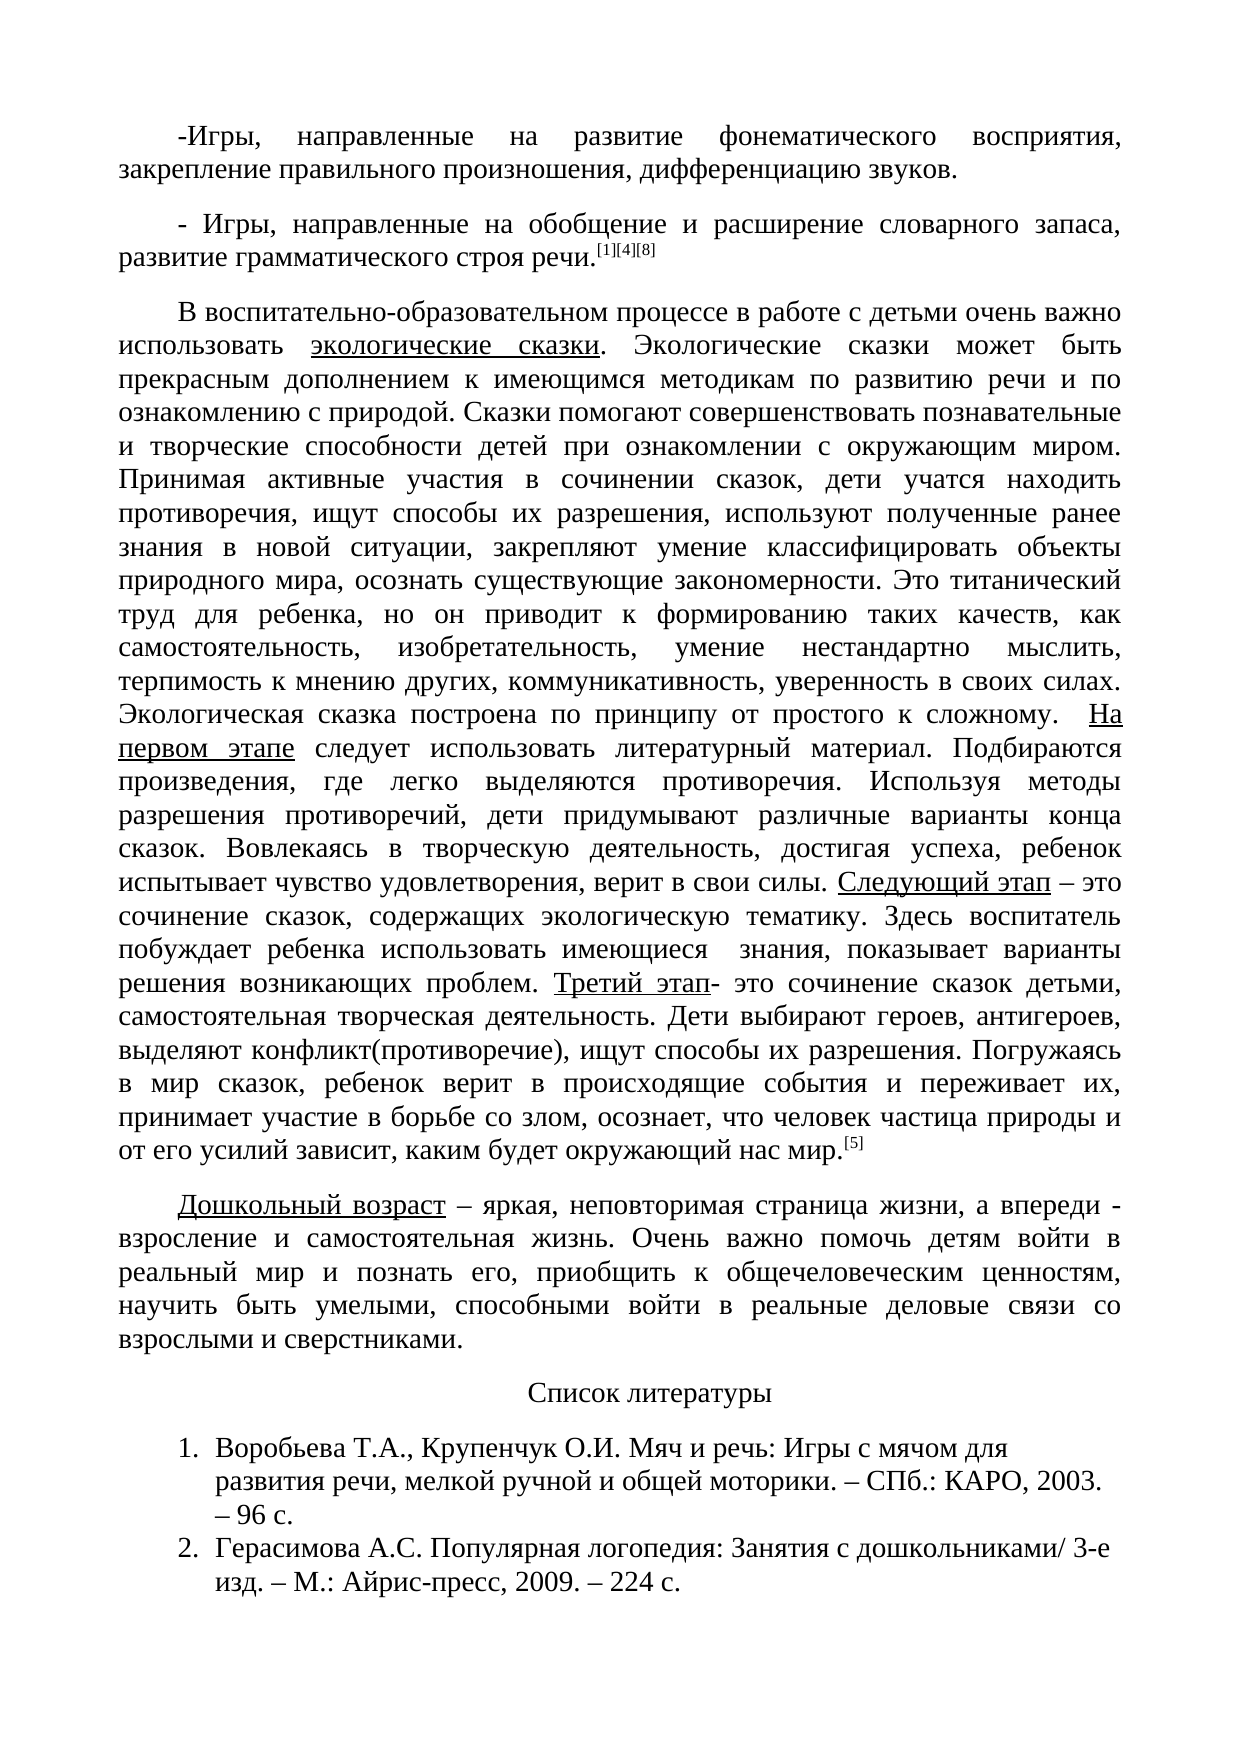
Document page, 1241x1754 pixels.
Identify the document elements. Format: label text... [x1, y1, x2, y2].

list Герасимова А.С. Популярная логопедия: Занятия с дошкольниками/ 3-е изд. – М.: Айрис-пресс, 2009. – 224 с. [177, 1530, 1122, 1597]
text В воспитательно-образовательном процессе в работе с детьми очень важно использовать экологические сказки. Экологические сказки может быть прекрасным дополнением к имеющимся методикам по развитию речи и по ознакомлению с природой. Сказки помогают совершенствовать познавательные и творческие способности детей при ознакомлении с окружающим миром. Принимая активные участия в сочинении сказок, дети учатся находить противоречия, ищут способы их разрешения, используют полученные ранее знания в новой ситуации, закрепляют умение классифицировать объекты природного мира, осознать существующие закономерности. Это титанический труд для ребенка, но он приводит к формированию таких качеств, как самостоятельность, изобретательность, умение нестандартно мыслить, терпимость к мнению других, коммуникативность, уверенность в своих силах. Экологическая сказка построена по принципу от простого к сложному. На первом этапе следует использовать литературный материал. Подбираются произведения, где легко выделяются противоречия. Используя методы разрешения противоречий, дети придумывают различные варианты конца сказок. Вовлекаясь в творческую деятельность, достигая успеха, ребенок испытывает чувство удовлетворения, верит в свои силы. Следующий этап – это сочинение сказок, содержащих экологическую тематику. Здесь воспитатель побуждает ребенка использовать имеющиеся знания, показывает варианты решения возникающих проблем. Третий этап- это сочинение сказок детьми, самостоятельная творческая деятельность. Дети выбирают героев, антигероев, выделяют конфликт(противоречие), ищут способы их разрешения. Погружаясь в мир сказок, ребенок верит в происходящие события и переживает их, принимает участие в борьбе со злом, осознает, что человек частица природы и от его усилий зависит, каким будет окружающий нас мир.[5] [118, 294, 1122, 1166]
text -Игры, направленные на развитие фонематического восприятия, закрепление правильного произношения, дифференциацию звуков. [118, 118, 1122, 185]
text Дошкольный возраст – яркая, неповторимая страница жизни, а впереди -взросление и самостоятельная жизнь. Очень важно помочь детям войти в реальный мир и познать его, приобщить к общечеловеческим ценностям, научить быть умелыми, способными войти в реальные деловые связи со взрослыми и сверстниками. [118, 1187, 1122, 1354]
text Список литературы [118, 1375, 1122, 1409]
list Воробьева Т.А., Крупенчук О.И. Мяч и речь: Игры с мячом для развития речи, мелкой ручной и общей моторики. – СПб.: КАРО, 2003. – 96 с. [177, 1430, 1122, 1530]
text - Игры, направленные на обобщение и расширение словарного запаса, развитие грамматического строя речи.[1][4][8] [118, 206, 1122, 273]
